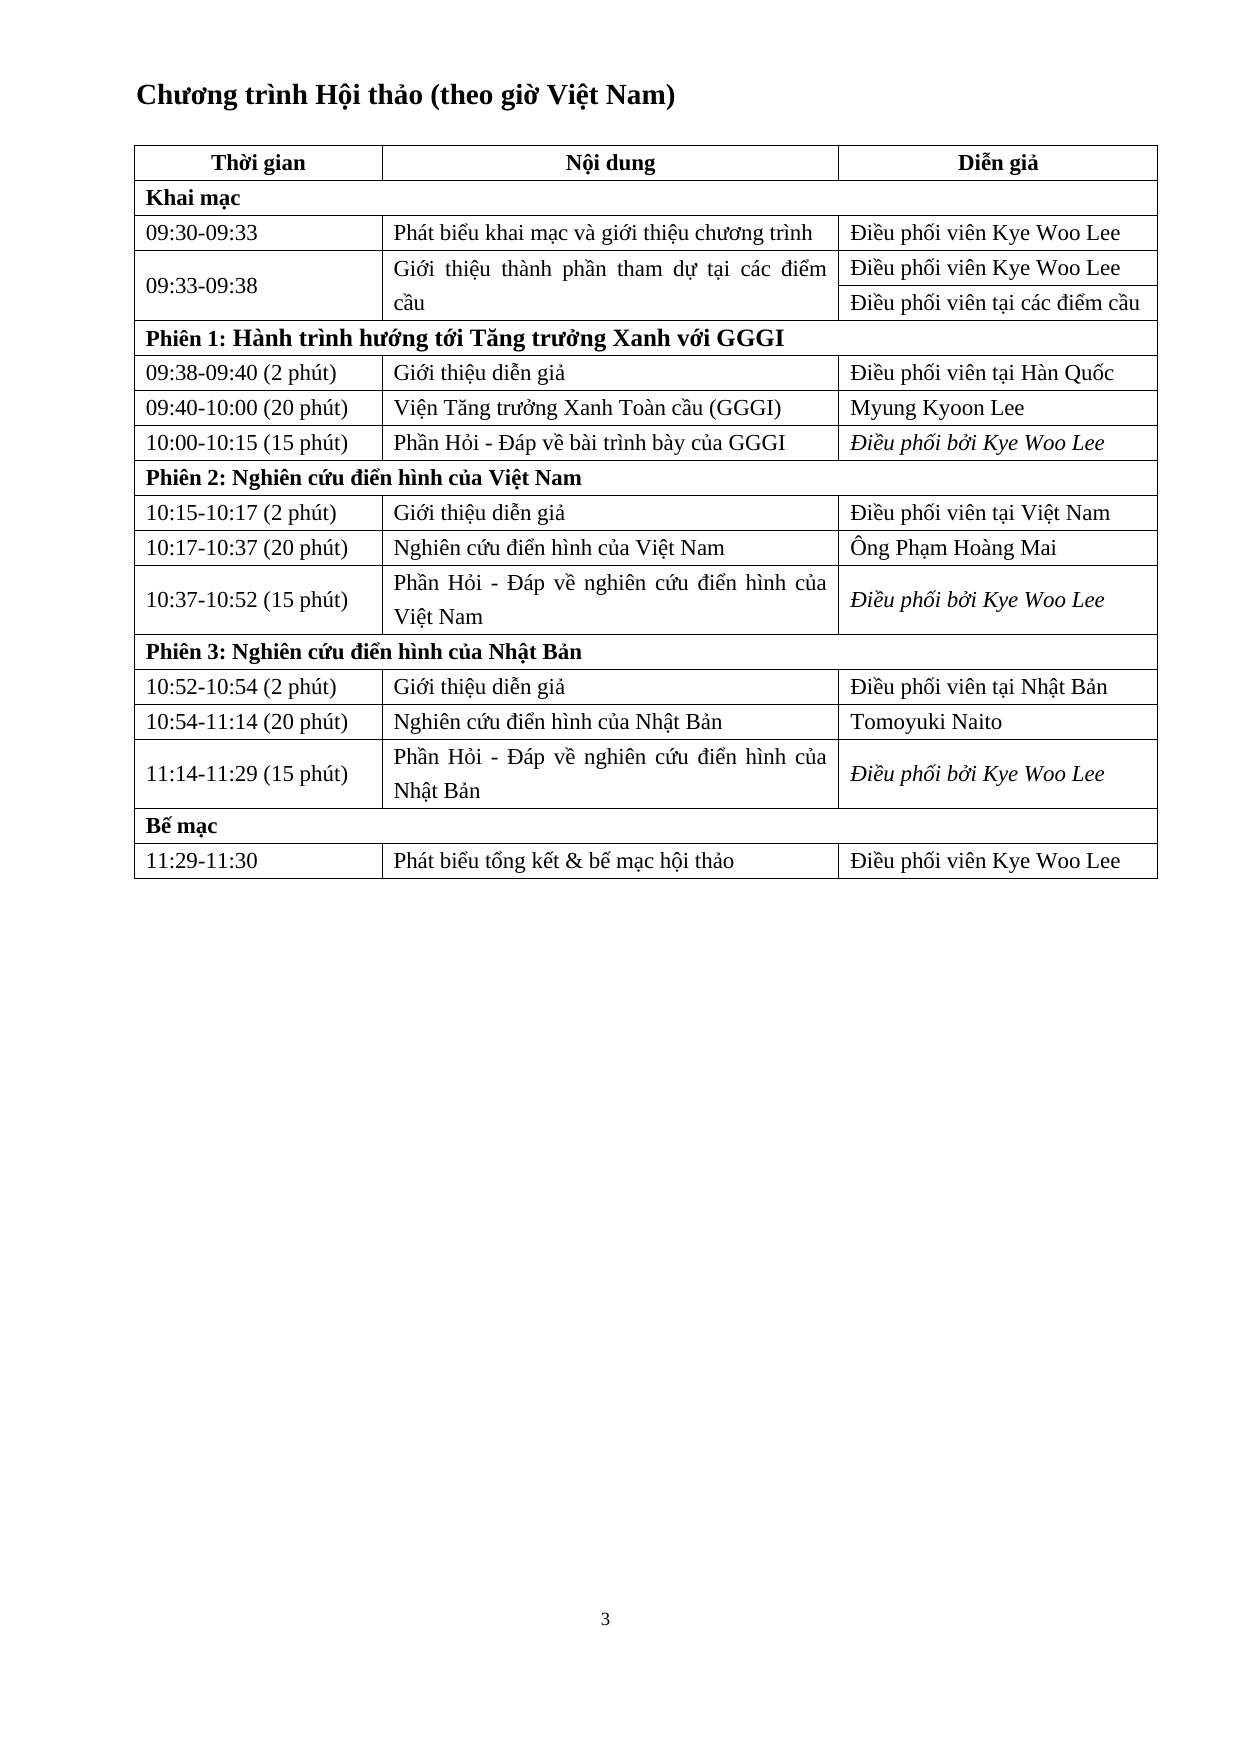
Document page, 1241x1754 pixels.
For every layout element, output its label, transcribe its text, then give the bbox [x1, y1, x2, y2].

table_cell 10:52-10:54 (2 phút) [135, 670, 382, 703]
table_cell Điều phối viên Kye Woo Lee [839, 216, 1157, 249]
table_cell Điều phối bởi Kye Woo Lee [839, 566, 1157, 633]
table_cell Điều phối viên tại các điểm cầu [839, 286, 1157, 319]
table_cell Tomoyuki Naito [839, 705, 1157, 738]
table_cell 09:38-09:40 (2 phút) [135, 356, 382, 389]
table_cell 10:15-10:17 (2 phút) [135, 496, 382, 529]
table_cell 09:33-09:38 [135, 251, 382, 319]
table_cell Điều phối viên Kye Woo Lee [839, 251, 1157, 284]
table_cell 10:17-10:37 (20 phút) [135, 531, 382, 564]
table_cell Phiên 3: Nghiên cứu điển hình của Nhật Bản [135, 635, 1157, 668]
table_cell Giới thiệu thành phần tham dự tại các điểm cầu [383, 251, 838, 319]
table_cell 09:30-09:33 [135, 216, 382, 249]
table_cell 10:37-10:52 (15 phút) [135, 566, 382, 633]
table_cell Myung Kyoon Lee [839, 391, 1157, 424]
text Chương trình Hội thảo (theo giờ Việt Nam) [136, 77, 1075, 111]
table_cell Điều phối bởi Kye Woo Lee [839, 426, 1157, 459]
table_cell Phiên 1: Hành trình hướng tới Tăng trưởng Xanh với GGGI [135, 321, 1157, 354]
table_cell Phần Hỏi - Đáp về bài trình bày của GGGI [383, 426, 838, 459]
table_cell 11:14-11:29 (15 phút) [135, 740, 382, 807]
table_header Thời gian [135, 146, 382, 179]
table_cell Điều phối bởi Kye Woo Lee [839, 740, 1157, 807]
table_cell Khai mạc [135, 181, 1157, 214]
table_header Nội dung [383, 146, 838, 179]
table_cell Giới thiệu diễn giả [383, 496, 838, 529]
table_header Diễn giả [839, 146, 1157, 179]
table_cell 11:29-11:30 [135, 844, 382, 877]
table_cell Điều phối viên tại Hàn Quốc [839, 356, 1157, 389]
table_cell 10:54-11:14 (20 phút) [135, 705, 382, 738]
table_cell Điều phối viên Kye Woo Lee [839, 844, 1157, 877]
table_cell Phát biểu khai mạc và giới thiệu chương trình [383, 216, 838, 249]
table_cell Phiên 2: Nghiên cứu điển hình của Việt Nam [135, 461, 1157, 494]
table_cell Điều phối viên tại Nhật Bản [839, 670, 1157, 703]
table_cell Ông Phạm Hoàng Mai [839, 531, 1157, 564]
table_cell Viện Tăng trưởng Xanh Toàn cầu (GGGI) [383, 391, 838, 424]
table_cell 10:00-10:15 (15 phút) [135, 426, 382, 459]
table_cell 09:40-10:00 (20 phút) [135, 391, 382, 424]
table_cell Giới thiệu diễn giả [383, 670, 838, 703]
table_cell Phần Hỏi - Đáp về nghiên cứu điển hình của Nhật Bản [383, 740, 838, 807]
table_cell Bế mạc [135, 809, 1157, 842]
table_cell Giới thiệu diễn giả [383, 356, 838, 389]
table_cell Phát biểu tổng kết & bế mạc hội thảo [383, 844, 838, 877]
table_cell Nghiên cứu điển hình của Nhật Bản [383, 705, 838, 738]
table_cell Phần Hỏi - Đáp về nghiên cứu điển hình của Việt Nam [383, 566, 838, 633]
table_cell Điều phối viên tại Việt Nam [839, 496, 1157, 529]
table_cell Nghiên cứu điển hình của Việt Nam [383, 531, 838, 564]
